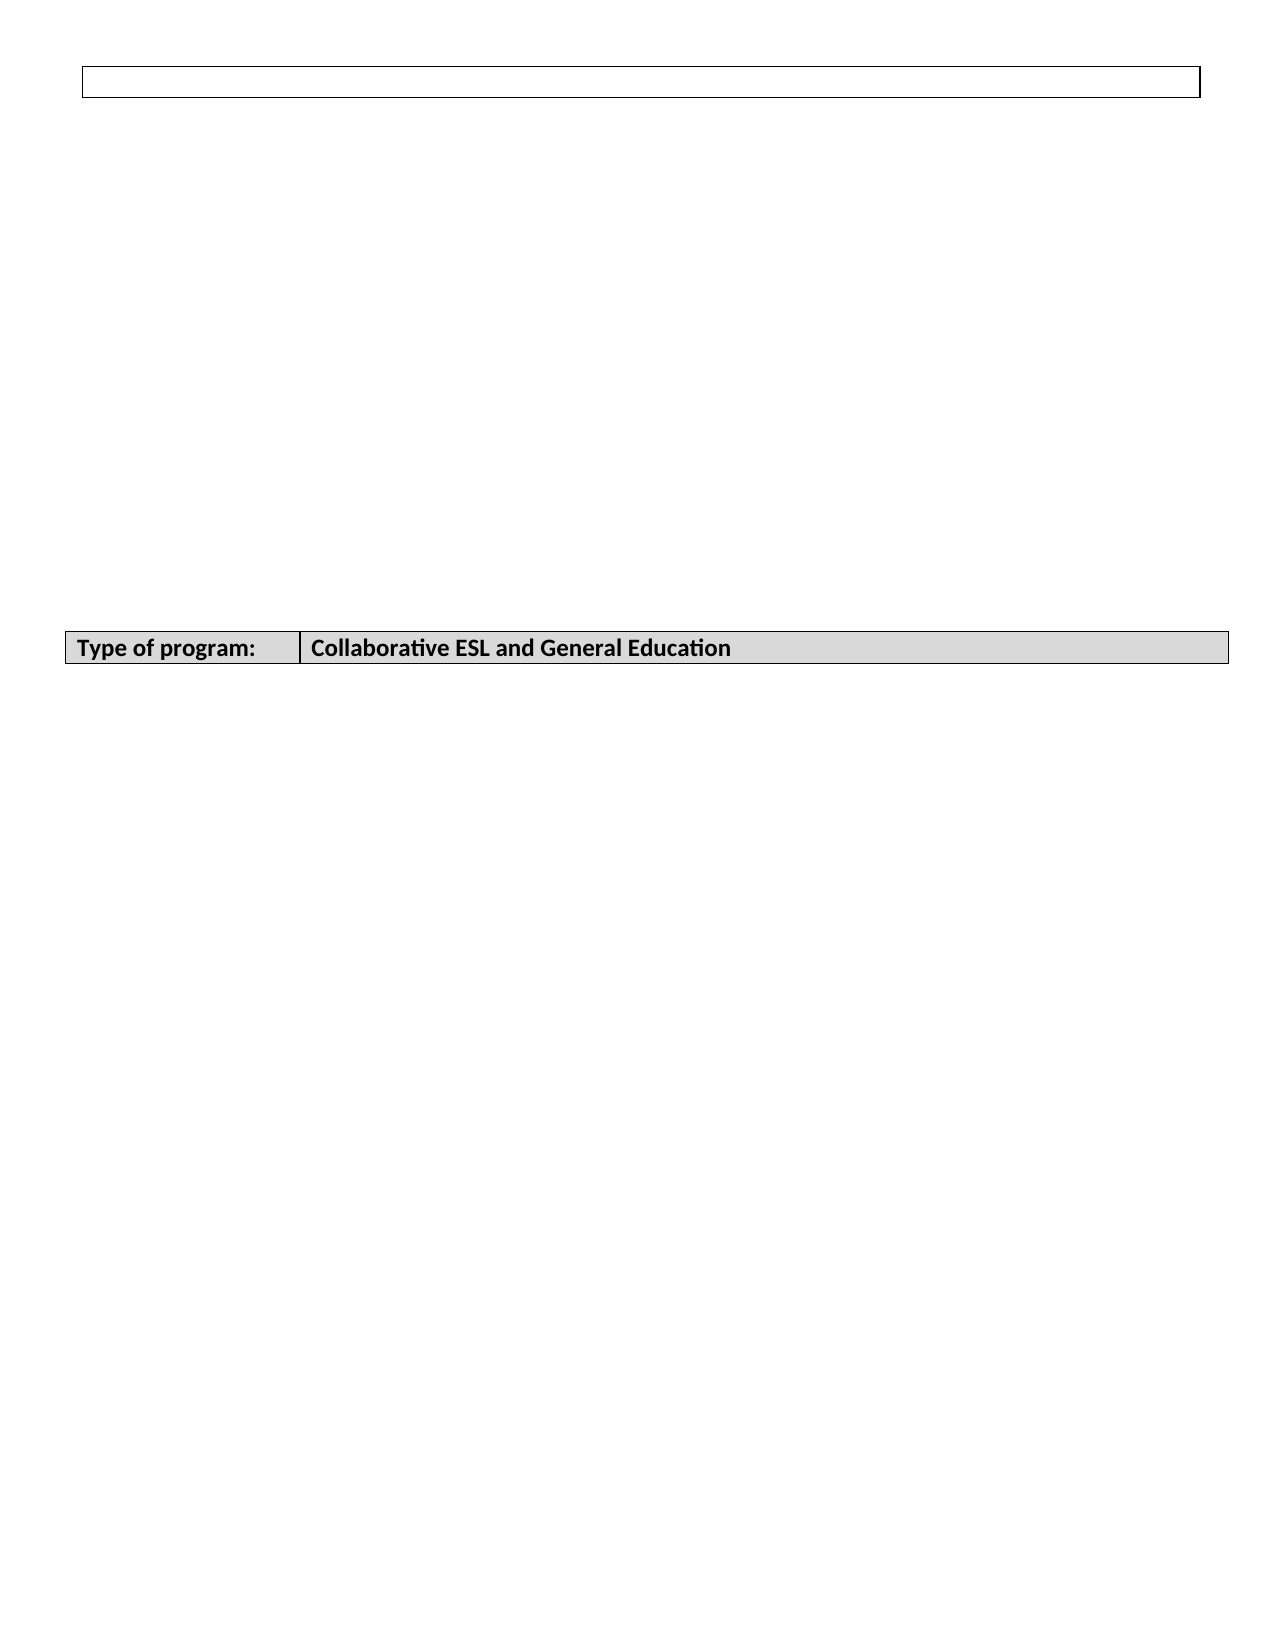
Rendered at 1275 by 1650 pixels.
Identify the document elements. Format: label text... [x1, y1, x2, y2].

table_header Type of program: [66, 632, 299, 663]
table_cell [83, 67, 1199, 97]
table_header Collaborative ESL and General Education [301, 632, 1228, 663]
